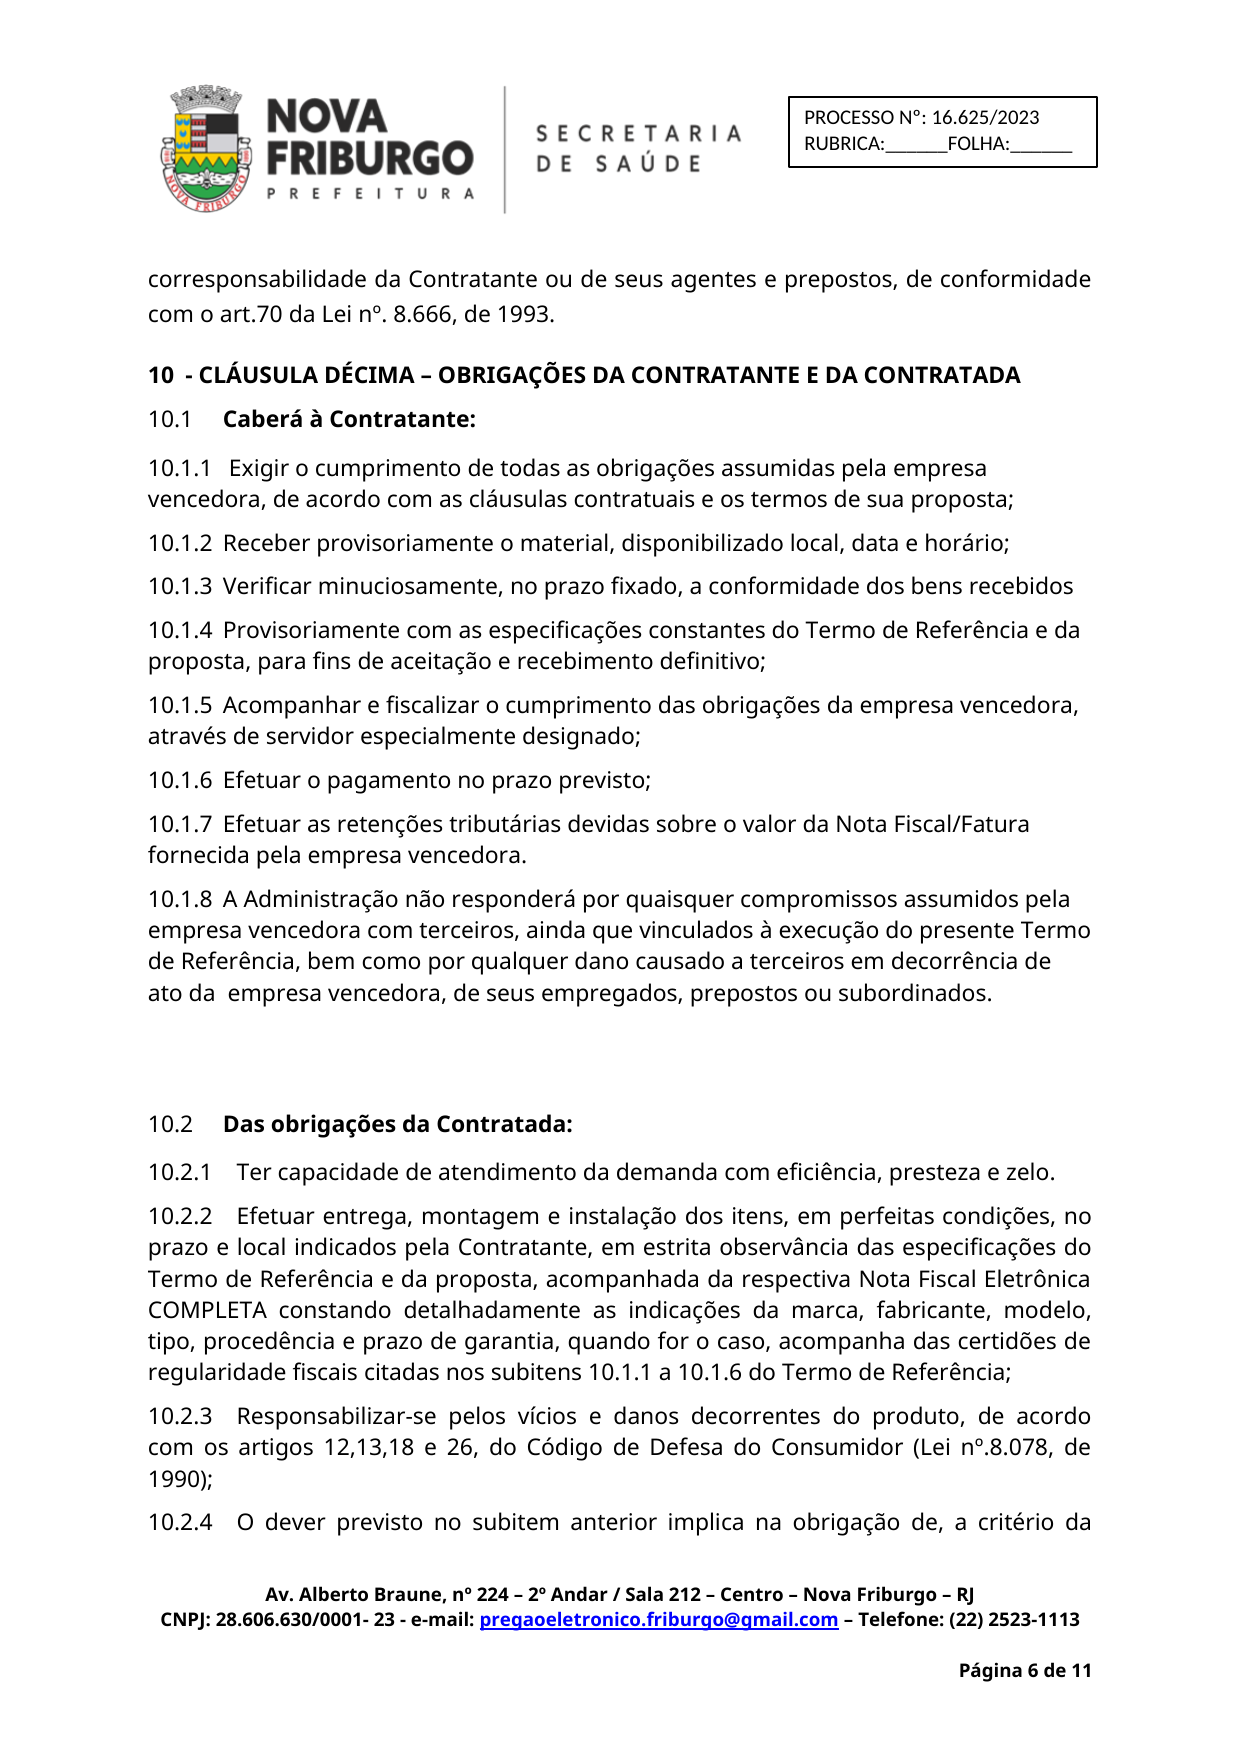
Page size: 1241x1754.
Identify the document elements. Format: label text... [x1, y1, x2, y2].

list Efetuar as retenções tributárias devidas sobre o valor da Nota Fiscal/Fatura fornecida pela empresa vencedora. [148, 808, 1092, 870]
list Receber provisoriamente o material, disponibilizado local, data e horário; [148, 527, 1092, 558]
list Efetuar entrega, montagem e instalação dos itens, em perfeitas condições, no prazo e local indicados pela Contratante, em estrita observância das especificações do Termo de Referência e da proposta, acompanhada da respectiva Nota Fiscal Eletrônica COMPLETA constando detalhadamente as indicações da marca, fabricante, modelo, tipo, procedência e prazo de garantia, quando for o caso, acompanha das certidões de regularidade fiscais citadas nos subitens 10.1.1 a 10.1.6 do Termo de Referência; [148, 1200, 1092, 1387]
list - CLÁUSULA DÉCIMA – OBRIGAÇÕES DA CONTRATANTE E DA CONTRATADA [148, 359, 1092, 391]
list Caberá à Contratante: [148, 403, 1092, 434]
list Efetuar o pagamento no prazo previsto; [148, 764, 1092, 795]
list Das obrigações da Contratada: [148, 1108, 1092, 1139]
list Responsabilizar-se pelos vícios e danos decorrentes do produto, de acordo com os artigos 12,13,18 e 26, do Código de Defesa do Consumidor (Lei nº.8.078, de 1990); [148, 1400, 1092, 1494]
list Provisoriamente com as especificações constantes do Termo de Referência e da proposta, para fins de aceitação e recebimento definitivo; [148, 614, 1092, 677]
list A Administração não responderá por quaisquer compromissos assumidos pela empresa vencedora com terceiros, ainda que vinculados à execução do presente Termo de Referência, bem como por qualquer dano causado a terceiros em decorrência de ato da empresa vencedora, de seus empregados, prepostos ou subordinados. [148, 883, 1092, 1008]
list Exigir o cumprimento de todas as obrigações assumidas pela empresa vencedora, de acordo com as cláusulas contratuais e os termos de sua proposta; [148, 452, 1092, 514]
list Acompanhar e fiscalizar o cumprimento das obrigações da empresa vencedora, através de servidor especialmente designado; [148, 689, 1092, 752]
list Ter capacidade de atendimento da demanda com eficiência, presteza e zelo. [148, 1156, 1092, 1187]
picture [148, 73, 758, 228]
list Verificar minuciosamente, no prazo fixado, a conformidade dos bens recebidos [148, 570, 1092, 602]
